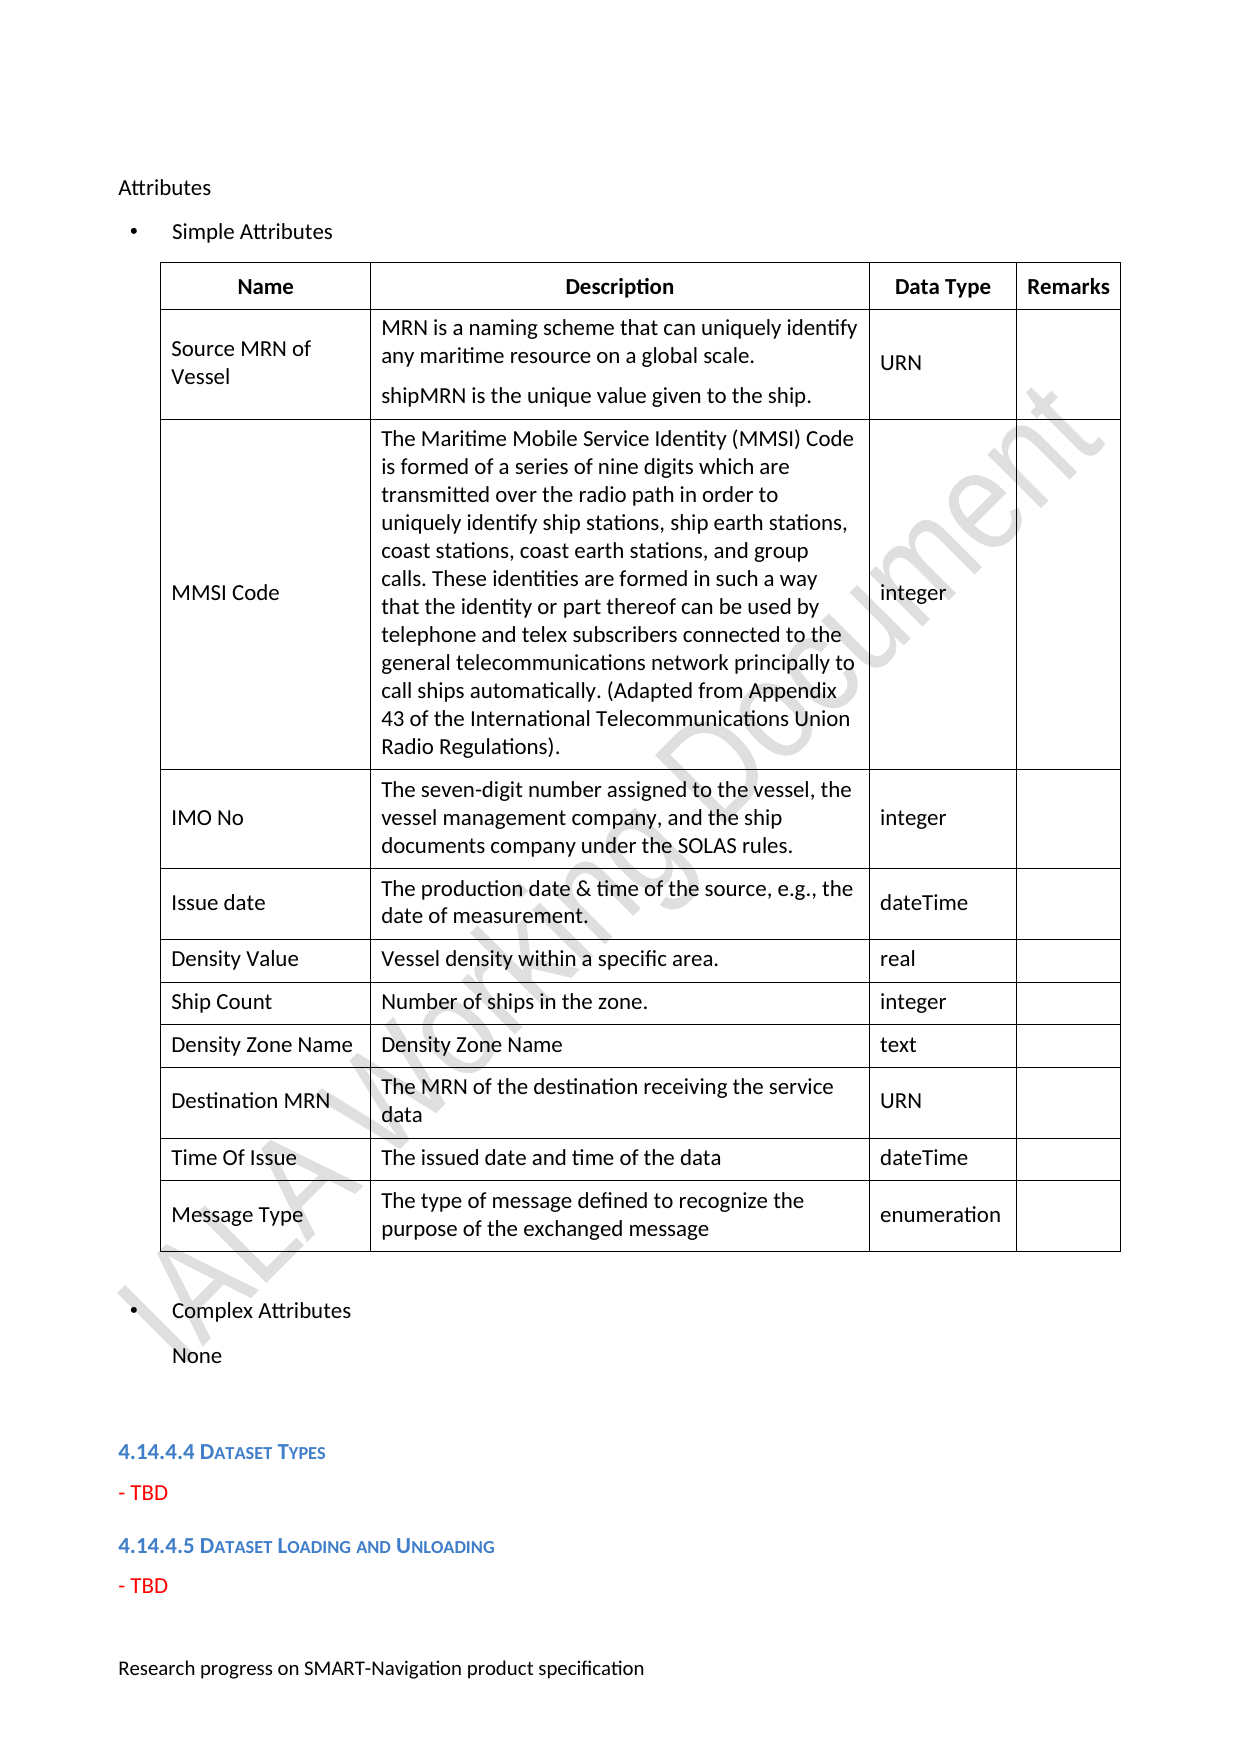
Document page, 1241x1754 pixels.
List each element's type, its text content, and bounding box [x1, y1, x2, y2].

subtitle 4.14.4.4 Dataset Types [118, 1437, 1122, 1465]
text Attributes [118, 173, 1122, 201]
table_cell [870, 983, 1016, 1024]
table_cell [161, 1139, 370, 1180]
subtitle 4.14.4.5 Dataset Loading and Unloading [118, 1531, 1122, 1559]
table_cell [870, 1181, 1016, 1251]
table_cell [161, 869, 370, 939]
text - TBD [118, 1571, 1122, 1599]
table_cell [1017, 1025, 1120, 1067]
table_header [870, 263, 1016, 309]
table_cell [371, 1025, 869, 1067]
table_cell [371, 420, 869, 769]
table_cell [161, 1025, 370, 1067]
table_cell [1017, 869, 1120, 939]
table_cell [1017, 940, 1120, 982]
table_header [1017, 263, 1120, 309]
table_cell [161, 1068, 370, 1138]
list Simple Attributes [130, 217, 1122, 245]
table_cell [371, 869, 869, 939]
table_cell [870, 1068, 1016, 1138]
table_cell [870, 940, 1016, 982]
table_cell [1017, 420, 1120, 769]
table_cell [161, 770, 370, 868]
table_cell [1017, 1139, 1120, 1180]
text - TBD [118, 1478, 1122, 1506]
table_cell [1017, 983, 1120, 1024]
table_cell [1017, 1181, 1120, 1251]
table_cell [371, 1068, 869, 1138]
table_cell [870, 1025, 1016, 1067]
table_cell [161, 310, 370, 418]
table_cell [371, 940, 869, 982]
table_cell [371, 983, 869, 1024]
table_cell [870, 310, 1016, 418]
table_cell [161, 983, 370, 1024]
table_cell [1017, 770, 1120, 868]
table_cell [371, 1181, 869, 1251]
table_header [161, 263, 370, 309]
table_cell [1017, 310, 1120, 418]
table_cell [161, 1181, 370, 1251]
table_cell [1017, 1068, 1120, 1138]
list Complex Attributes [130, 1296, 1122, 1324]
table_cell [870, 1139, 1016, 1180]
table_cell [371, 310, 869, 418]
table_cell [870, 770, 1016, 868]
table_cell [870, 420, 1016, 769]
list None [172, 1341, 1122, 1369]
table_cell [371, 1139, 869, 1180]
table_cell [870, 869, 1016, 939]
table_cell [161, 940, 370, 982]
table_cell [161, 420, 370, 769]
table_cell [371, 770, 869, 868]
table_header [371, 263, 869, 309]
